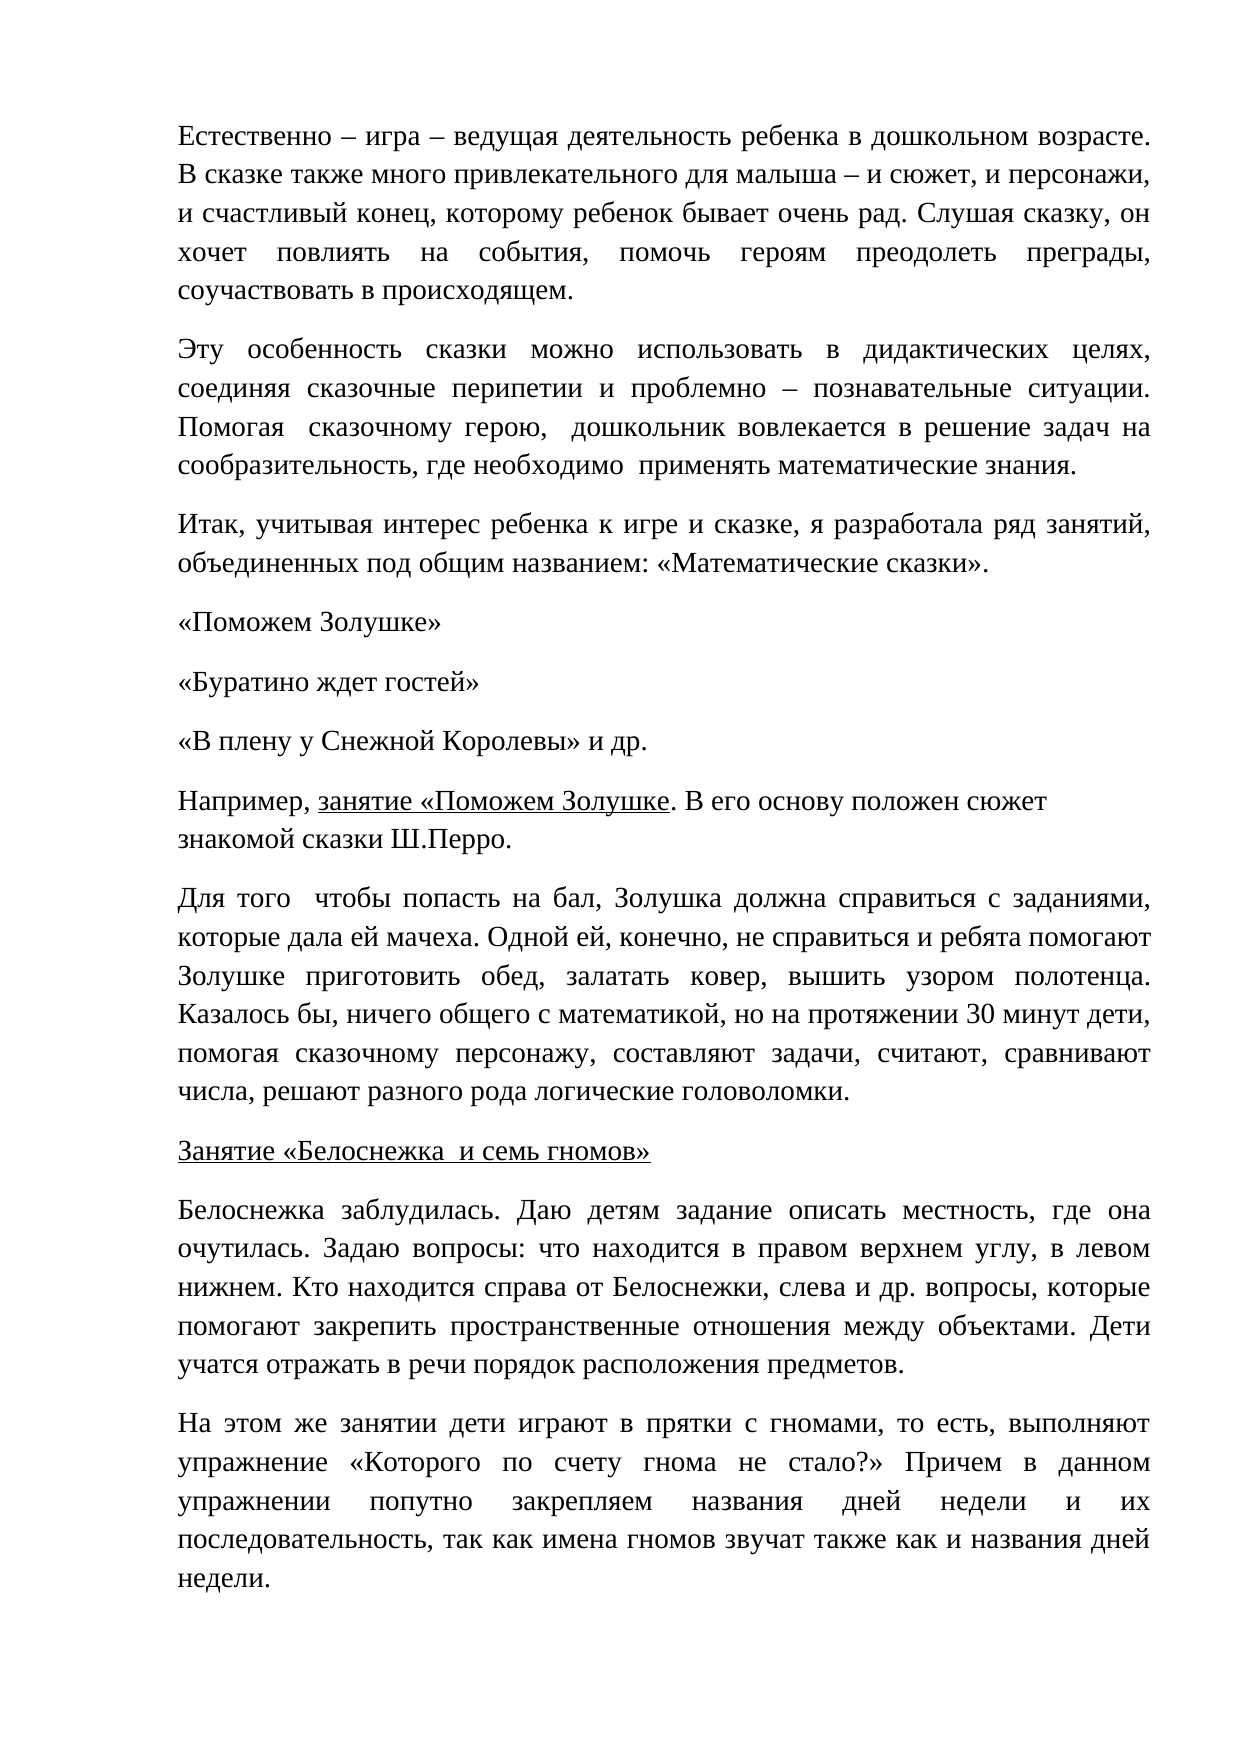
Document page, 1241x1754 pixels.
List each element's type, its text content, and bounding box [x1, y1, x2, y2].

text «В плену у Снежной Королевы» и др. [177, 723, 1152, 757]
text Например, занятие «Поможем Золушке. В его основу положен сюжет знакомой сказки Ш.Перро. [177, 783, 1152, 855]
text Естественно – игра – ведущая деятельность ребенка в дошкольном возрасте. В сказке также много привлекательного для малыша – и сюжет, и персонажи, и счастливый конец, которому ребенок бывает очень рад. Слушая сказку, он хочет повлиять на события, помочь героям преодолеть преграды, соучаствовать в происходящем. [177, 118, 1152, 306]
text «Поможем Золушке» [177, 604, 1152, 638]
text «Буратино ждет гостей» [177, 664, 1152, 697]
text Занятие «Белоснежка и семь гномов» [177, 1133, 1152, 1166]
text Итак, учитывая интерес ребенка к игре и сказке, я разработала ряд занятий, объединенных под общим названием: «Математические сказки». [177, 507, 1152, 579]
text На этом же занятии дети играют в прятки с гномами, то есть, выполняют упражнение «Которого по счету гнома не стало?» Причем в данном упражнении попутно закрепляем названия дней недели и их последовательность, так как имена гномов звучат также как и названия дней недели. [177, 1406, 1152, 1593]
text Белоснежка заблудилась. Даю детям задание описать местность, где она очутилась. Задаю вопросы: что находится в правом верхнем углу, в левом нижнем. Кто находится справа от Белоснежки, слева и др. вопросы, которые помогают закрепить пространственные отношения между объектами. Дети учатся отражать в речи порядок расположения предметов. [177, 1192, 1152, 1380]
text Для того чтобы попасть на бал, Золушка должна справиться с заданиями, которые дала ей мачеха. Одной ей, конечно, не справиться и ребята помогают Золушке приготовить обед, залатать ковер, вышить узором полотенца. Казалось бы, ничего общего с математикой, но на протяжении 30 минут дети, помогая сказочному персонажу, составляют задачи, считают, сравнивают числа, решают разного рода логические головоломки. [177, 881, 1152, 1107]
text Эту особенность сказки можно использовать в дидактических целях, соединяя сказочные перипетии и проблемно – познавательные ситуации. Помогая сказочному герою, дошкольник вовлекается в решение задач на сообразительность, где необходимо применять математические знания. [177, 332, 1152, 481]
